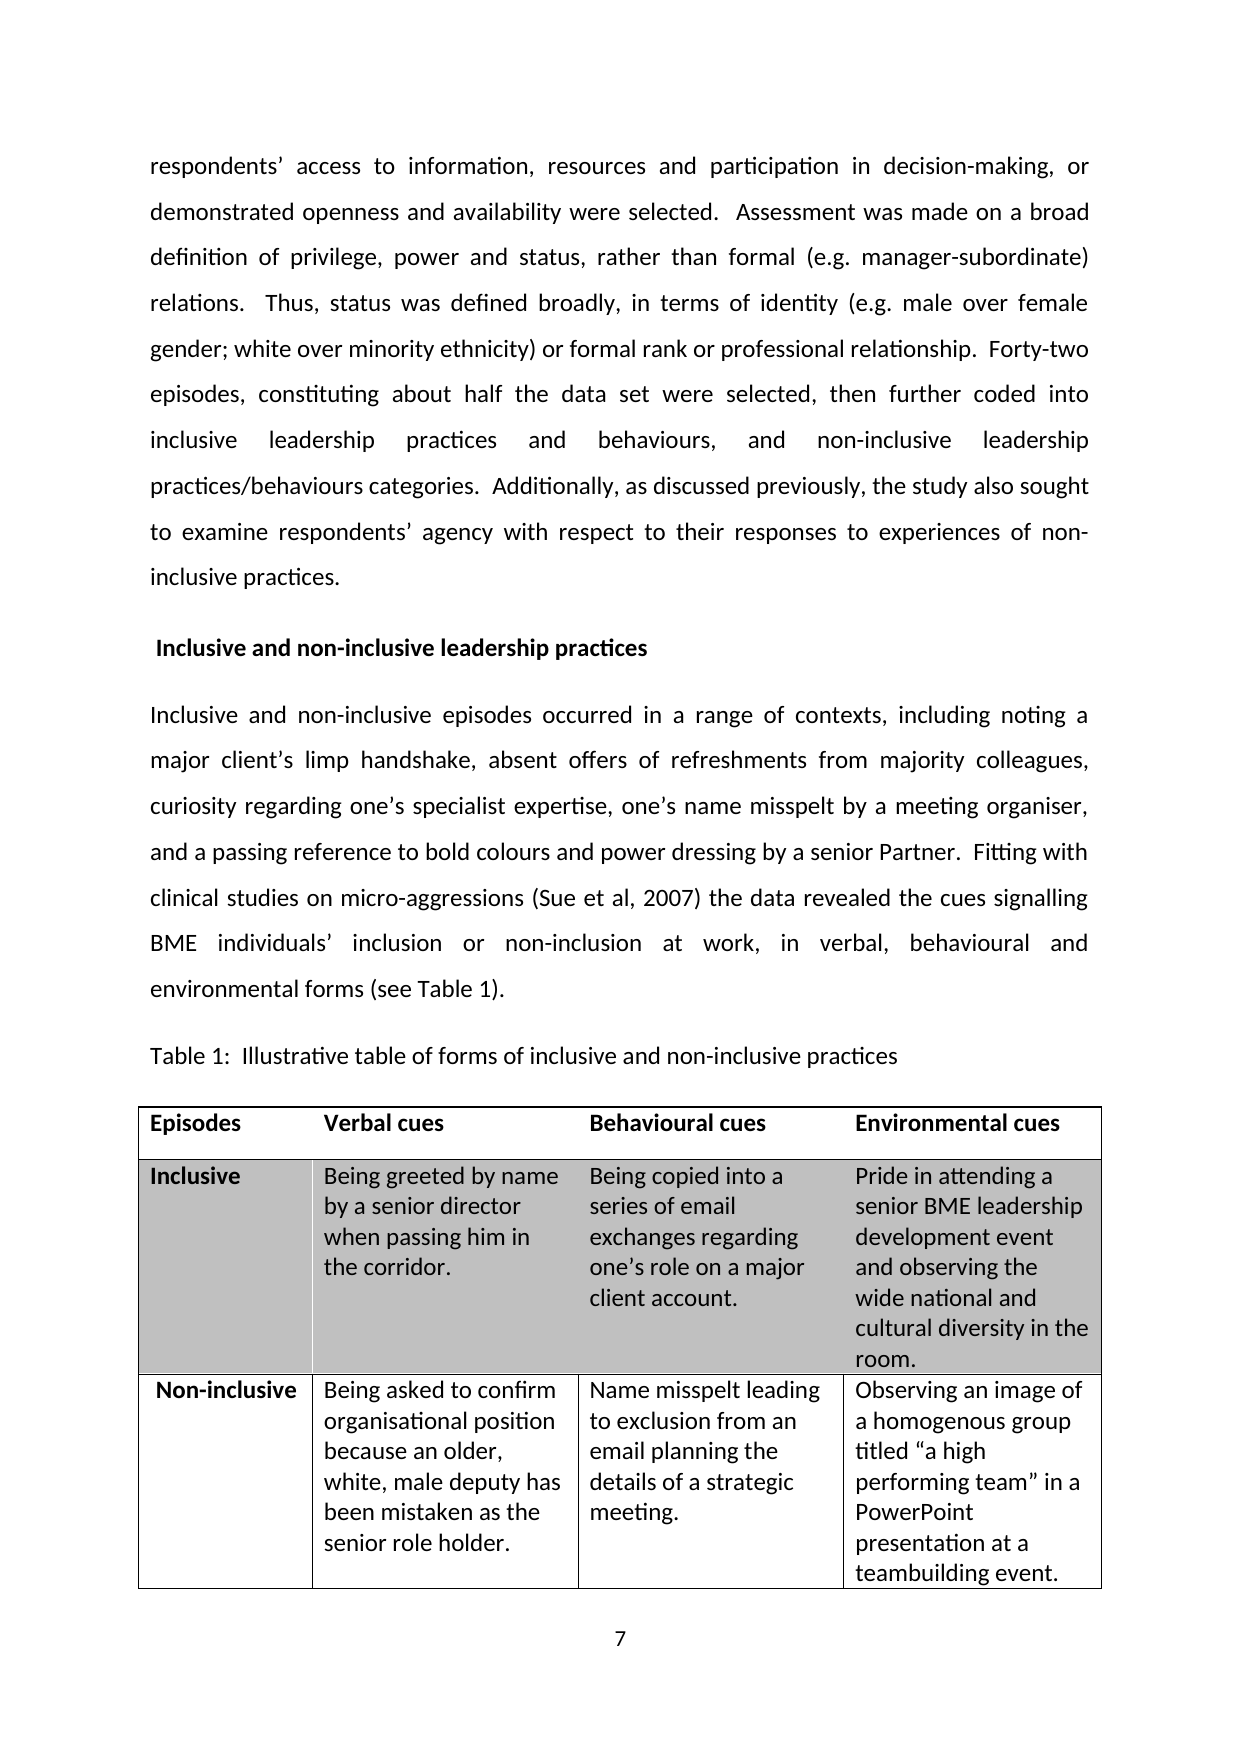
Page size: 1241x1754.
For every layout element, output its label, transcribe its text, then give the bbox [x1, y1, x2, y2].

table_header Episodes [139, 1108, 312, 1159]
table_header Behavioural cues [578, 1108, 844, 1159]
table_cell Observing an image of a homogenous group titled “a high performing team” in a PowerPoint presentation at a teambuilding event. [844, 1375, 1101, 1588]
table_cell Being greeted by name by a senior director when passing him in the corridor. [313, 1160, 578, 1373]
text Inclusive and non-inclusive leadership practices [150, 632, 1090, 663]
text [150, 150, 1090, 592]
table_cell Being copied into a series of email exchanges regarding one’s role on a major client account. [578, 1160, 844, 1373]
table_cell Pride in attending a senior BME leadership development event and observing the wide national and cultural diversity in the room. [844, 1160, 1101, 1373]
table_header Verbal cues [313, 1108, 578, 1159]
table_cell Being asked to confirm organisational position because an older, white, male deputy has been mistaken as the senior role holder. [313, 1375, 578, 1588]
text Inclusive and non-inclusive episodes occurred in a range of contexts, including noting a major client’s limp handshake, absent offers of refreshments from majority colleagues, curiosity regarding one’s specialist expertise, one’s name misspelt by a meeting organiser, and a passing reference to bold colours and power dressing by a senior Partner. Fitting with clinical studies on micro-aggressions (Sue et al, 2007) the data revealed the cues signalling BME individuals’ inclusion or non-inclusion at work, in verbal, behavioural and environmental forms (see Table 1). [150, 699, 1090, 1004]
table_cell Name misspelt leading to exclusion from an email planning the details of a strategic meeting. [579, 1375, 843, 1588]
text Table 1: Illustrative table of forms of inclusive and non-inclusive practices [150, 1040, 1090, 1070]
table_cell Inclusive [139, 1160, 312, 1373]
table_cell Non-inclusive [139, 1375, 312, 1588]
table_header Environmental cues [844, 1108, 1101, 1159]
